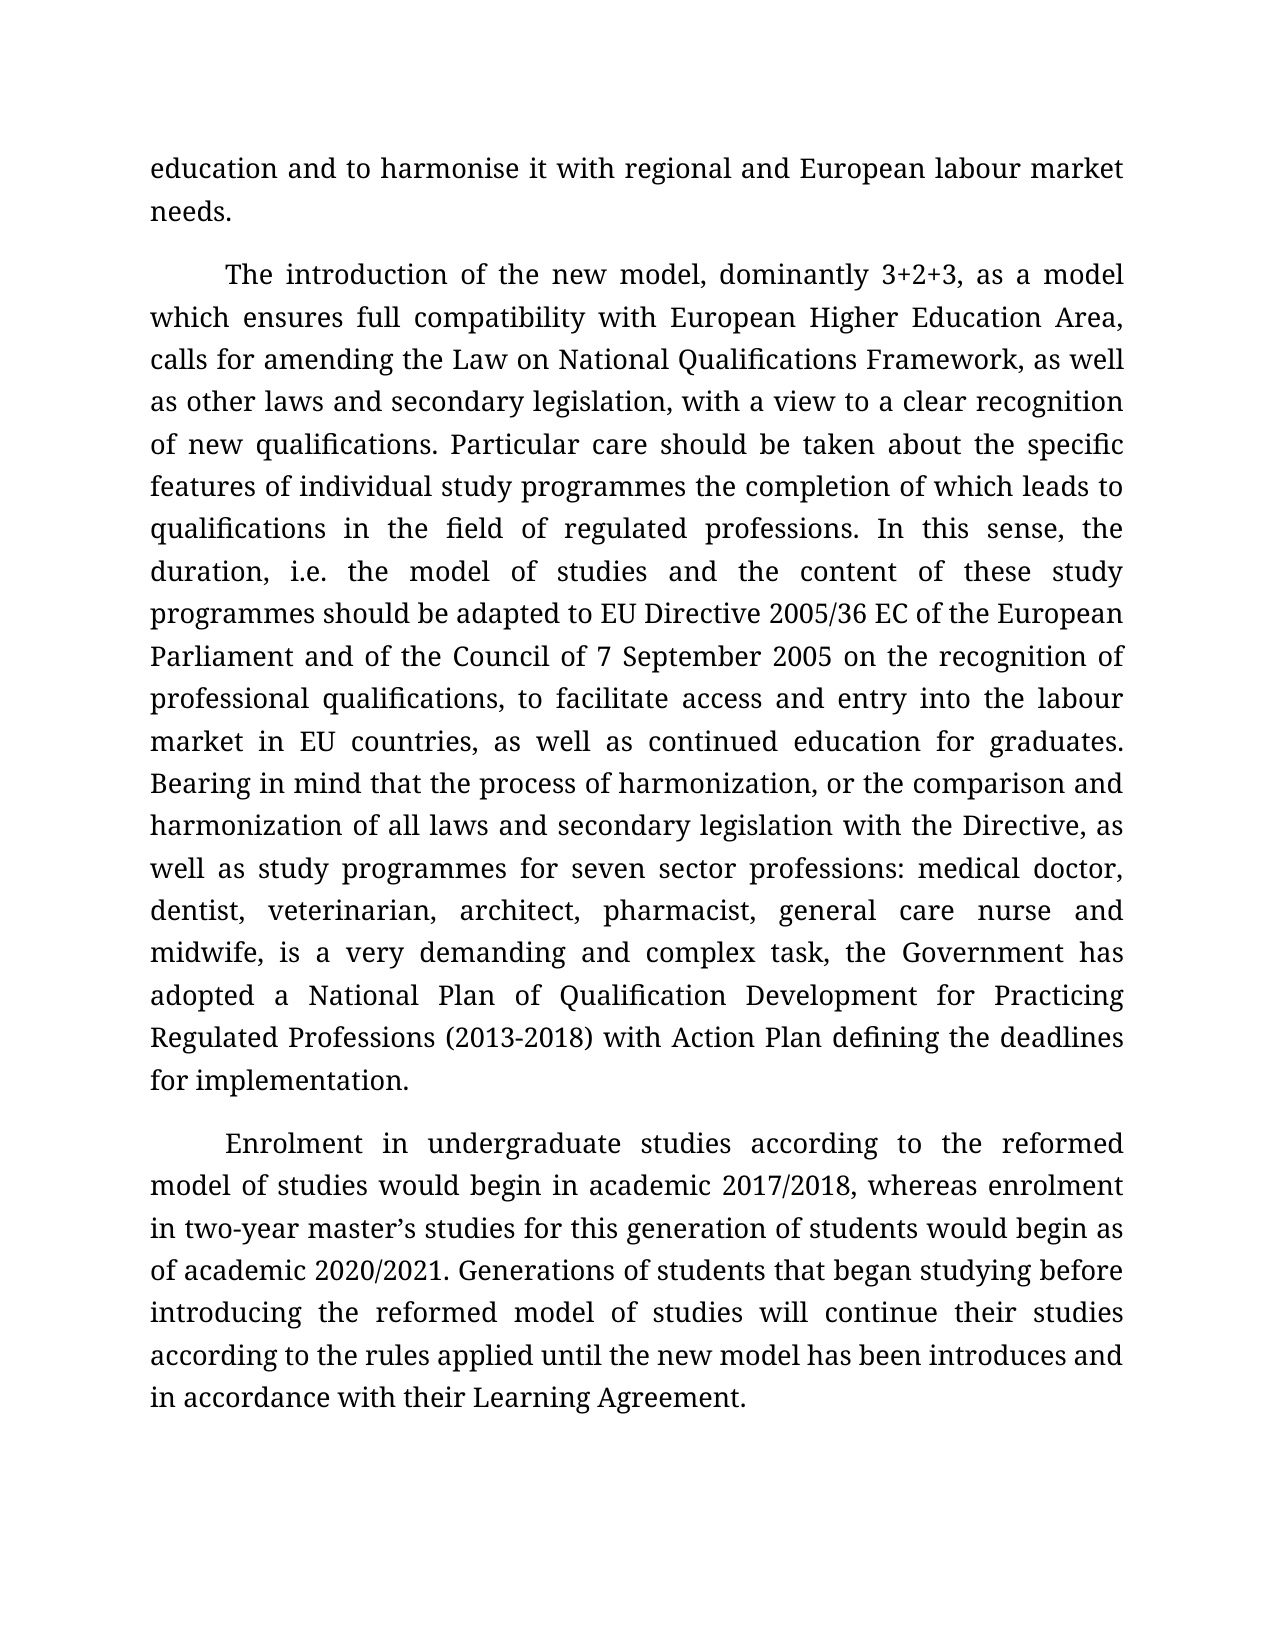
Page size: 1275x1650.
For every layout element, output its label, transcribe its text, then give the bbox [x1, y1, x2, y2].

text The introduction of the new model, dominantly 3+2+3, as a model which ensures full compatibility with European Higher Education Area, calls for amending the Law on National Qualifications Framework, as well as other laws and secondary legislation, with a view to a clear recognition of new qualifications. Particular care should be taken about the specific features of individual study programmes the completion of which leads to qualifications in the field of regulated professions. In this sense, the duration, i.e. the model of studies and the content of these study programmes should be adapted to EU Directive 2005/36 EC of the European Parliament and of the Council of 7 September 2005 on the recognition of professional qualifications, to facilitate access and entry into the labour market in EU countries, as well as continued education for graduates. Bearing in mind that the process of harmonization, or the comparison and harmonization of all laws and secondary legislation with the Directive, as well as study programmes for seven sector professions: medical doctor, dentist, veterinarian, architect, pharmacist, general care nurse and midwife, is a very demanding and complex task, the Government has adopted a National Plan of Qualification Development for Practicing Regulated Professions (2013-2018) with Action Plan defining the deadlines for implementation. [150, 256, 1125, 1098]
text Enrolment in undergraduate studies according to the reformed model of studies would begin in academic 2017/2018, whereas enrolment in two-year master’s studies for this generation of students would begin as of academic 2020/2021. Generations of students that began studying before introducing the reformed model of studies will continue their studies according to the rules applied until the new model has been introduces and in accordance with their Learning Agreement. [150, 1124, 1125, 1416]
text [150, 150, 1125, 229]
